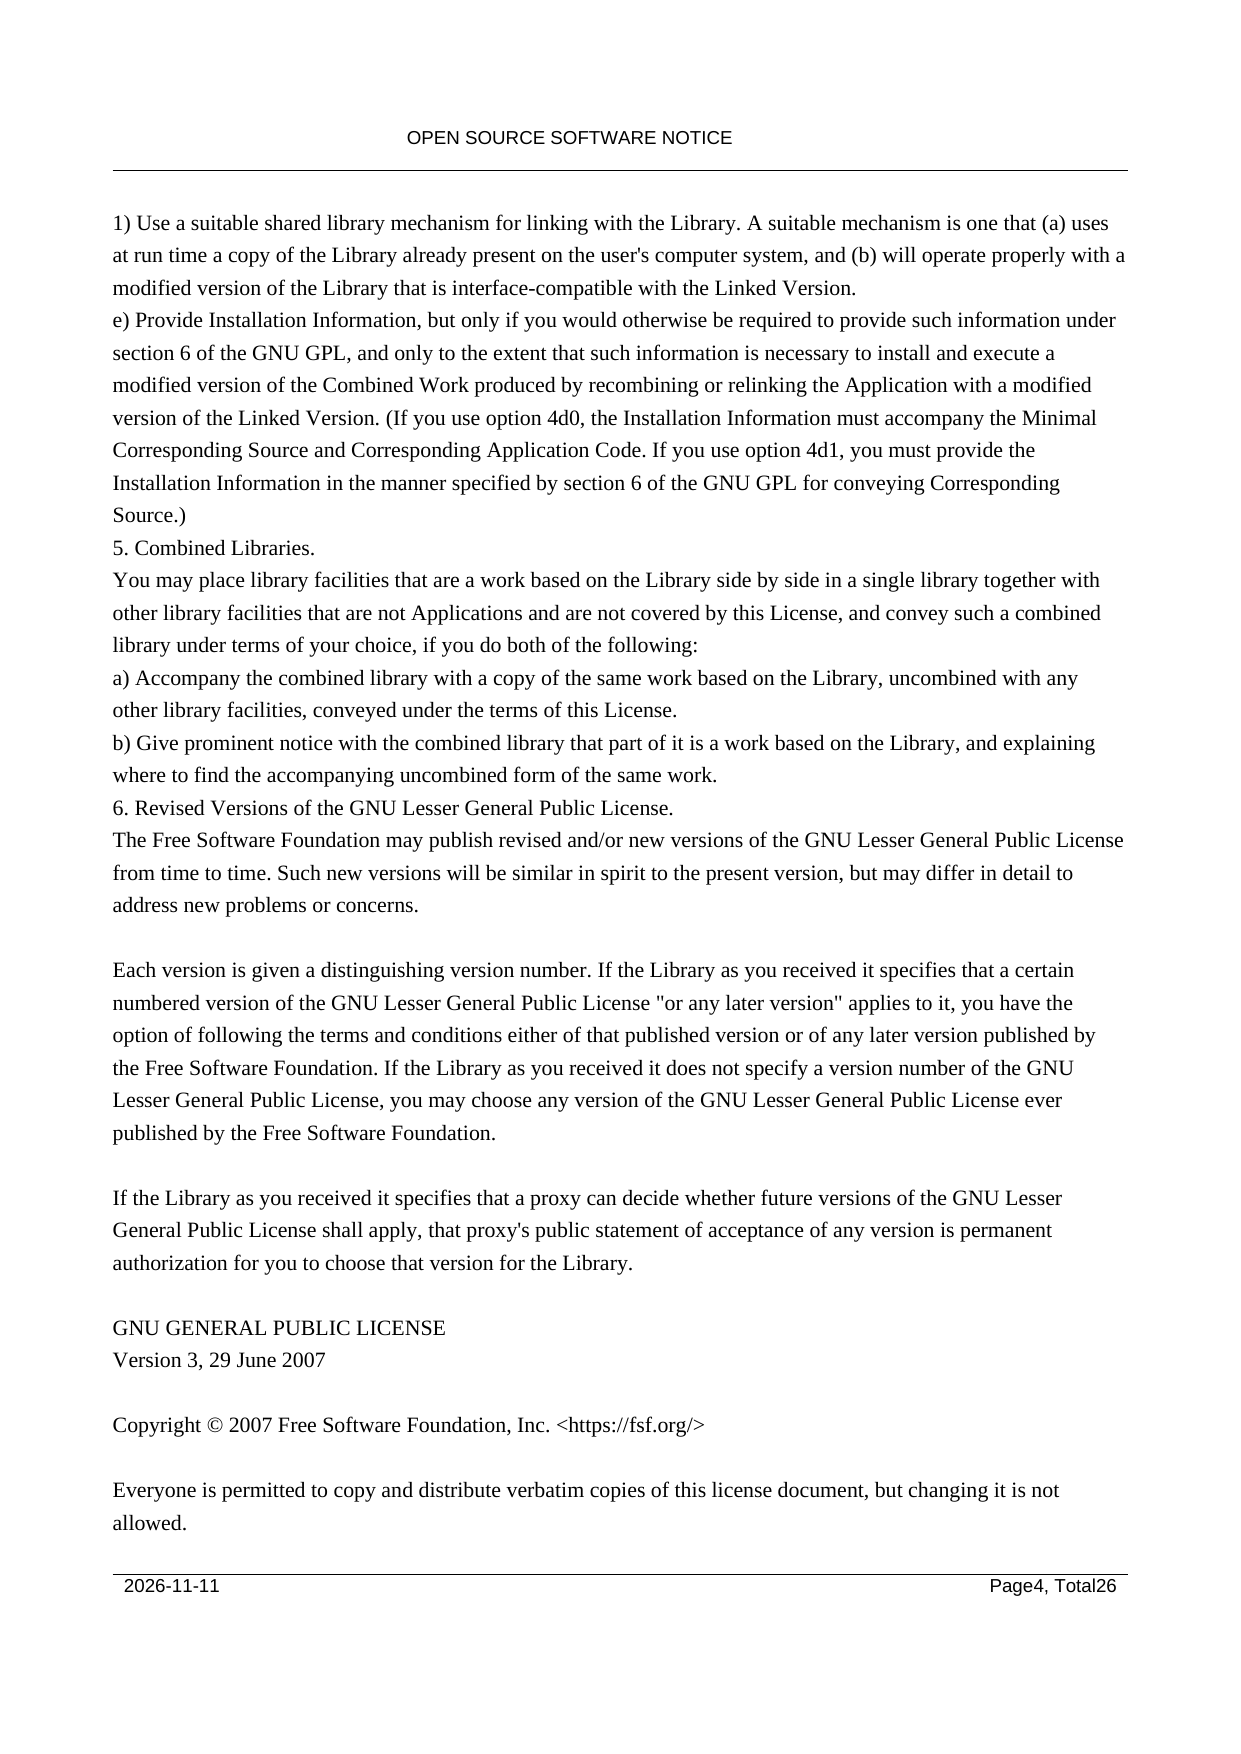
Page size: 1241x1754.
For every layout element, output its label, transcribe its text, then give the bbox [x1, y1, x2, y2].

text 5. Combined Libraries. [112, 531, 1128, 564]
text a) Accompany the combined library with a copy of the same work based on the Library, uncombined with any other library facilities, conveyed under the terms of this License. [112, 661, 1128, 726]
text The Free Software Foundation may publish revised and/or new versions of the GNU Lesser General Public License from time to time. Such new versions will be similar in spirit to the present version, but may differ in detail to address new problems or concerns. [112, 824, 1128, 921]
text GNU GENERAL PUBLIC LICENSE [112, 1311, 1128, 1344]
text If the Library as you received it specifies that a proxy can decide whether future versions of the GNU Lesser General Public License shall apply, that proxy's public statement of acceptance of any version is permanent authorization for you to choose that version for the Library. [112, 1181, 1128, 1279]
text b) Give prominent notice with the combined library that part of it is a work based on the Library, and explaining where to find the accompanying uncombined form of the same work. [112, 726, 1128, 791]
text 6. Revised Versions of the GNU Lesser General Public License. [112, 791, 1128, 824]
text Everyone is permitted to copy and distribute verbatim copies of this license document, but changing it is not allowed. [112, 1474, 1128, 1539]
text Version 3, 29 June 2007 [112, 1344, 1128, 1376]
text Each version is given a distinguishing version number. If the Library as you received it specifies that a certain numbered version of the GNU Lesser General Public License "or any later version" applies to it, you have the option of following the terms and conditions either of that published version or of any later version published by the Free Software Foundation. If the Library as you received it does not specify a version number of the GNU Lesser General Public License, you may choose any version of the GNU Lesser General Public License ever published by the Free Software Foundation. [112, 954, 1128, 1149]
text Copyright © 2007 Free Software Foundation, Inc. <https://fsf.org/> [112, 1409, 1128, 1441]
text e) Provide Installation Information, but only if you would otherwise be required to provide such information under section 6 of the GNU GPL, and only to the extent that such information is necessary to install and execute a modified version of the Combined Work produced by recombining or relinking the Application with a modified version of the Linked Version. (If you use option 4d0, the Installation Information must accompany the Minimal Corresponding Source and Corresponding Application Code. If you use option 4d1, you must provide the Installation Information in the manner specified by section 6 of the GNU GPL for conveying Corresponding Source.) [112, 304, 1128, 531]
text You may place library facilities that are a work based on the Library side by side in a single library together with other library facilities that are not Applications and are not covered by this License, and convey such a combined library under terms of your choice, if you do both of the following: [112, 564, 1128, 661]
text 1) Use a suitable shared library mechanism for linking with the Library. A suitable mechanism is one that (a) uses at run time a copy of the Library already present on the user's computer system, and (b) will operate properly with a modified version of the Library that is interface-compatible with the Linked Version. [112, 206, 1128, 304]
